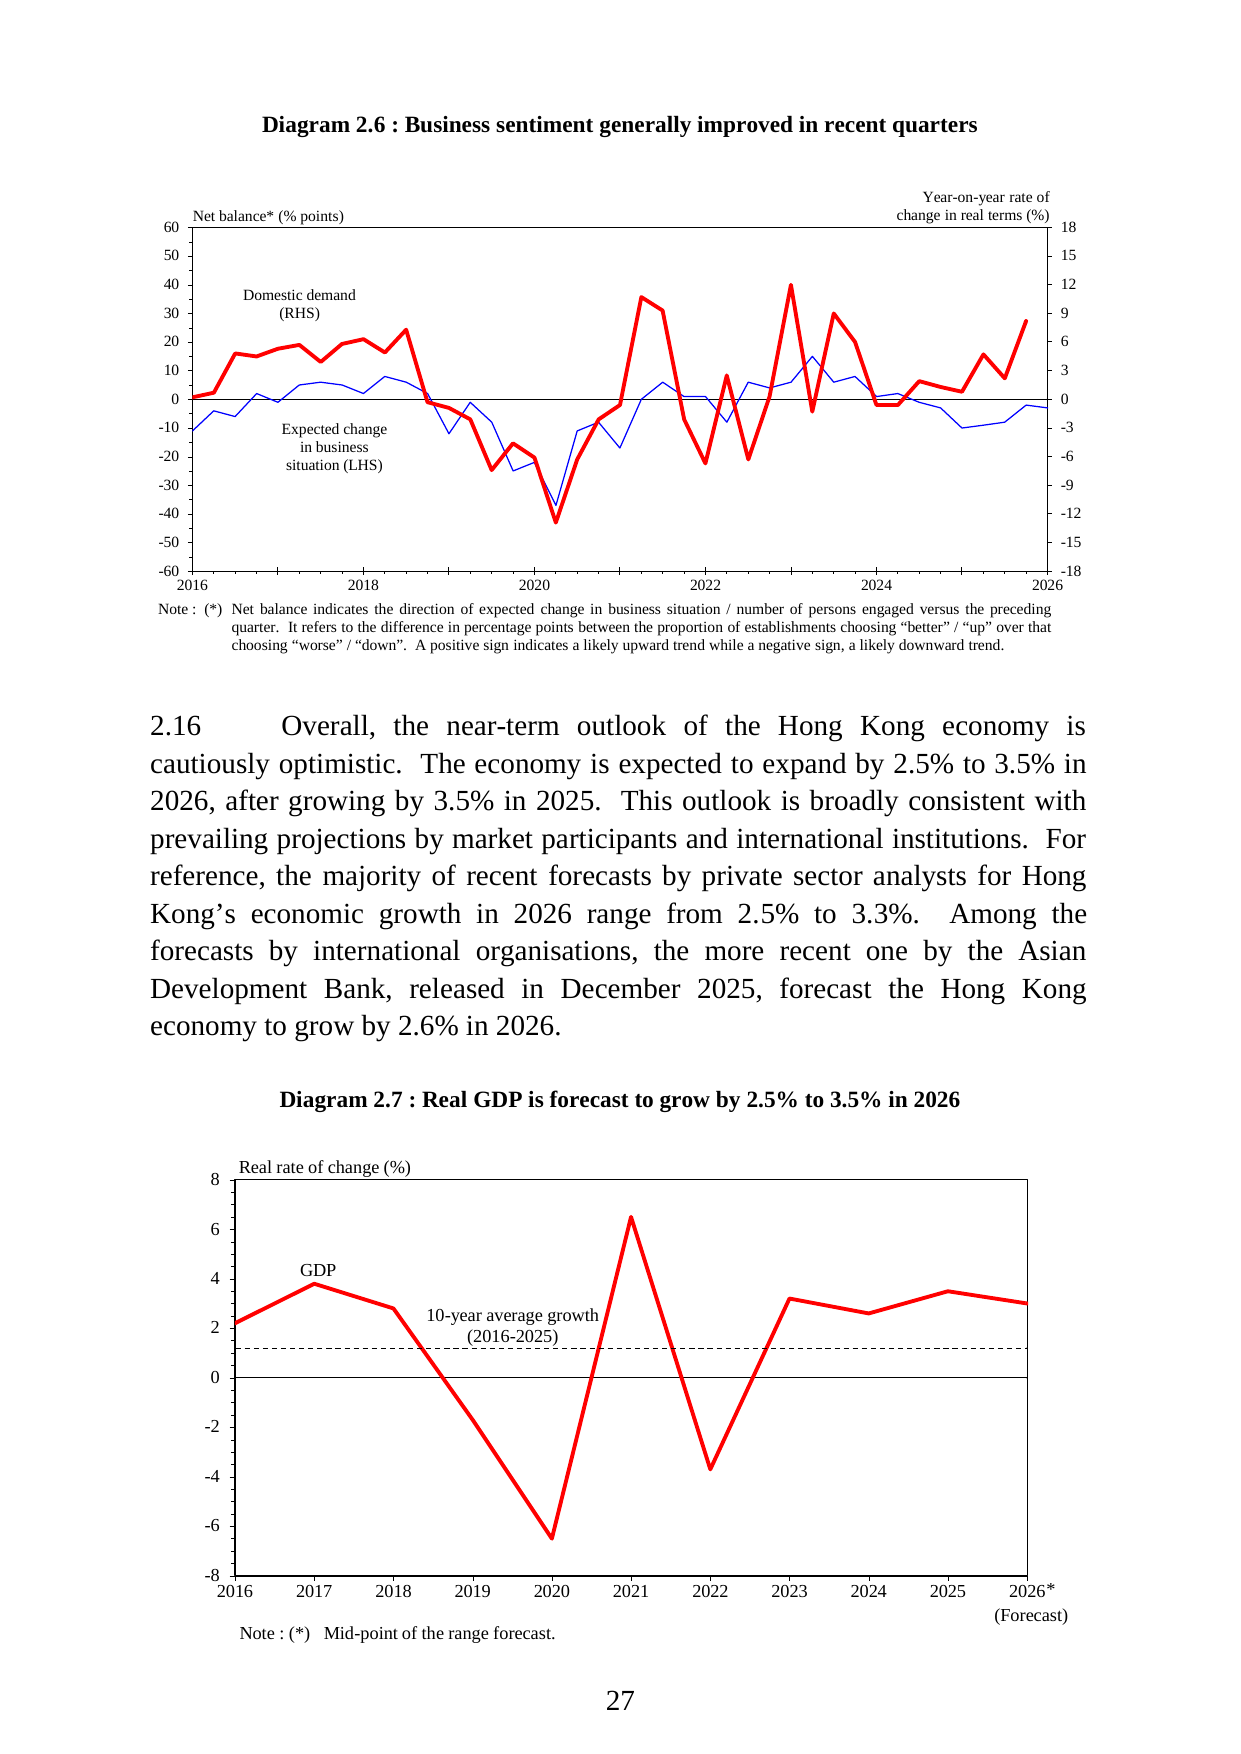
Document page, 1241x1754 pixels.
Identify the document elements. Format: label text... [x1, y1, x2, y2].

list Overall, the near-term outlook of the Hong Kong economy is cautiously optimistic. The economy is expected to expand by 2.5% to 3.5% in 2026, after growing by 3.5% in 2025. This outlook is broadly consistent with prevailing projections by market participants and international institutions. For reference, the majority of recent forecasts by private sector analysts for Hong Kong’s economic growth in 2026 range from 2.5% to 3.3%. Among the forecasts by international organisations, the more recent one by the Asian Development Bank, released in December 2025, forecast the Hong Kong economy to grow by 2.6% in 2026. [150, 706, 1087, 1044]
